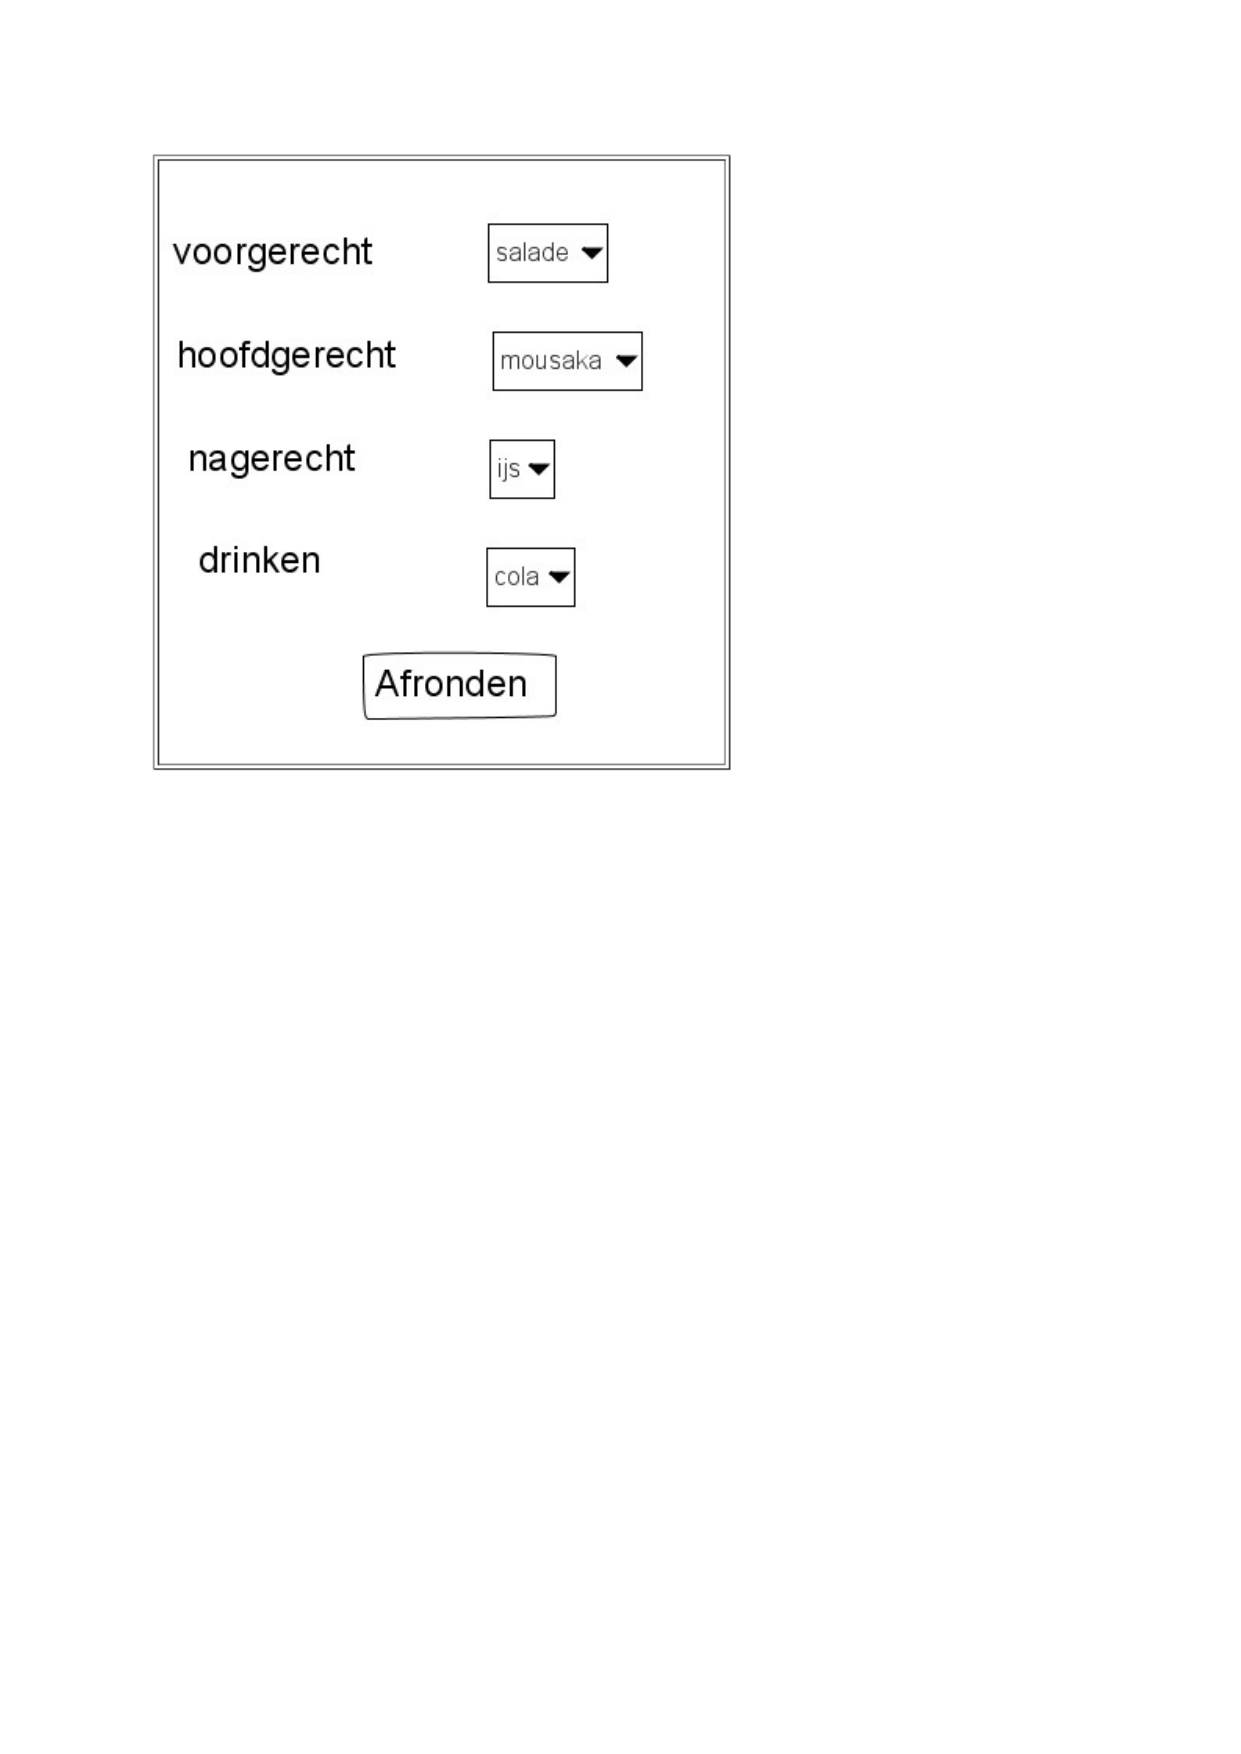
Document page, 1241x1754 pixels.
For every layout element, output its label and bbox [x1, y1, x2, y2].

picture [147, 147, 737, 778]
